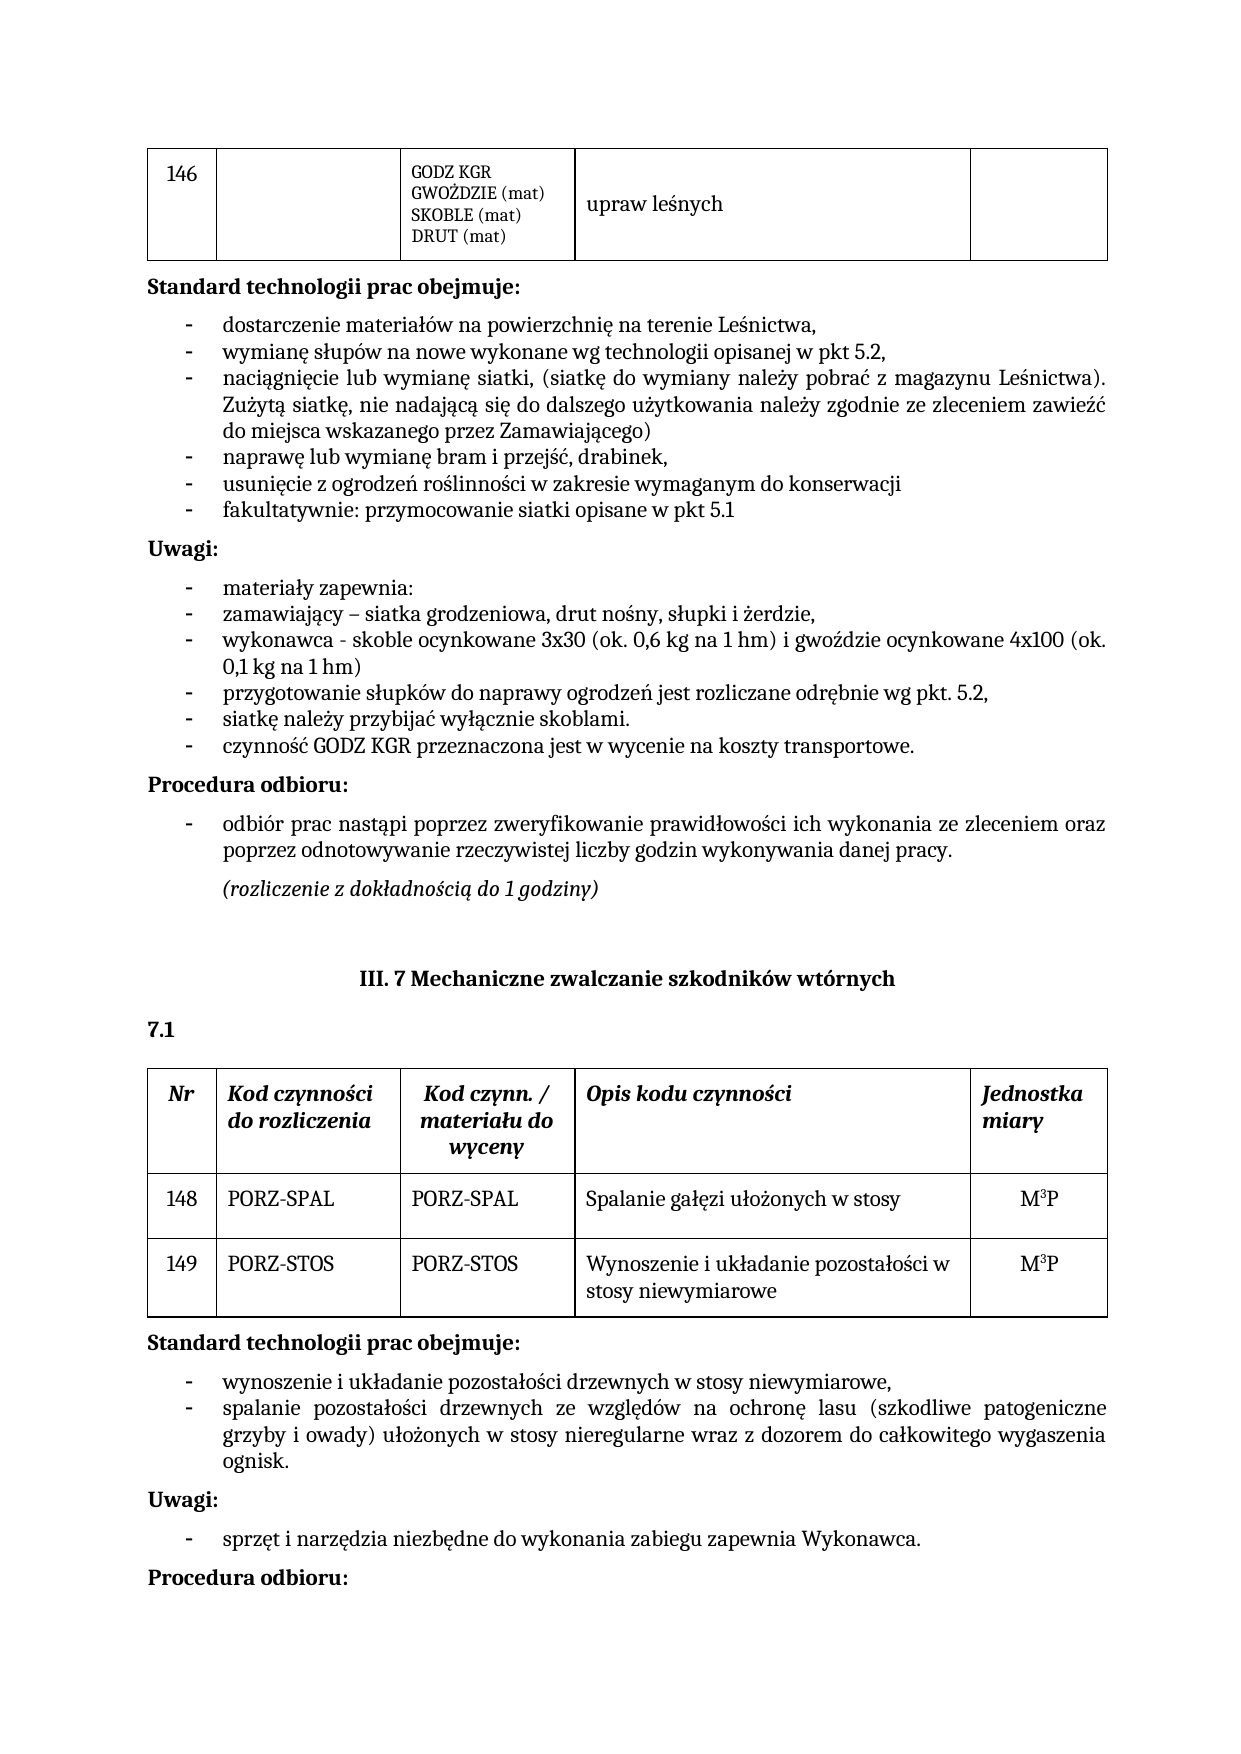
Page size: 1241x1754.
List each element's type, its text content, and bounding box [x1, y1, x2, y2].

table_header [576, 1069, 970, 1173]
text Procedura odbioru: [148, 771, 1107, 798]
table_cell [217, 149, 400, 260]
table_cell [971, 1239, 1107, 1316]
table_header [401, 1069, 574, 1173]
list sprzęt i narzędzia niezbędne do wykonania zabiegu zapewnia Wykonawca. [185, 1526, 1107, 1552]
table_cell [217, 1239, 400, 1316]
list wynoszenie i układanie pozostałości drzewnych w stosy niewymiarowe, [185, 1369, 1107, 1395]
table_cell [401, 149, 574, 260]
list przygotowanie słupków do naprawy ogrodzeń jest rozliczane odrębnie wg pkt. 5.2, [185, 680, 1107, 706]
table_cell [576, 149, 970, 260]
list siatkę należy przybijać wyłącznie skoblami. [185, 706, 1107, 733]
list odbiór prac nastąpi poprzez zweryfikowanie prawidłowości ich wykonania ze zleceniem oraz poprzez odnotowywanie rzeczywistej liczby godzin wykonywania danej pracy. [185, 810, 1107, 863]
list wymianę słupów na nowe wykonane wg technologii opisanej w pkt 5.2, [185, 339, 1107, 365]
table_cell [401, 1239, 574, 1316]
list naciągnięcie lub wymianę siatki, (siatkę do wymiany należy pobrać z magazynu Leśnictwa). Zużytą siatkę, nie nadającą się do dalszego użytkowania należy zgodnie ze zleceniem zawieźć do miejsca wskazanego przez Zamawiającego) [185, 365, 1107, 444]
list czynność GODZ KGR przeznaczona jest w wycenie na koszty transportowe. [185, 733, 1107, 759]
text Standard technologii prac obejmuje: [148, 273, 1107, 300]
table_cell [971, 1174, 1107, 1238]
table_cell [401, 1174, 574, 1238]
list fakultatywnie: przymocowanie siatki opisane w pkt 5.1 [185, 497, 1107, 523]
text (rozliczenie z dokładnością do 1 godziny) [148, 876, 1107, 902]
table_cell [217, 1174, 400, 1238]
list dostarczenie materiałów na powierzchnię na terenie Leśnictwa, [185, 312, 1107, 339]
text 7.1 [148, 1016, 1107, 1043]
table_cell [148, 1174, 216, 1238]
text Uwagi: [148, 1487, 1107, 1513]
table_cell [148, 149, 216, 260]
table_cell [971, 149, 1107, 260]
list spalanie pozostałości drzewnych ze względów na ochronę lasu (szkodliwe patogeniczne grzyby i owady) ułożonych w stosy nieregularne wraz z dozorem do całkowitego wygaszenia ognisk. [185, 1395, 1107, 1474]
text III. 7 Mechaniczne zwalczanie szkodników wtórnych [148, 965, 1107, 992]
text Uwagi: [148, 536, 1107, 562]
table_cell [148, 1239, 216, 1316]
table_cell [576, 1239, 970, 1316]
list usunięcie z ogrodzeń roślinności w zakresie wymaganym do konserwacji [185, 470, 1107, 497]
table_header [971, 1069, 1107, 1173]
list wykonawca - skoble ocynkowane 3x30 (ok. 0,6 kg na 1 hm) i gwoździe ocynkowane 4x100 (ok. 0,1 kg na 1 hm) [185, 627, 1107, 680]
text Standard technologii prac obejmuje: [148, 1330, 1107, 1356]
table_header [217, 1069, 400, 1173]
list materiały zapewnia: [185, 574, 1107, 601]
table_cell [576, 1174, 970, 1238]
list zamawiający – siatka grodzeniowa, drut nośny, słupki i żerdzie, [185, 601, 1107, 627]
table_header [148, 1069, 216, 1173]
text Procedura odbioru: [148, 1564, 1107, 1591]
list naprawę lub wymianę bram i przejść, drabinek, [185, 444, 1107, 470]
